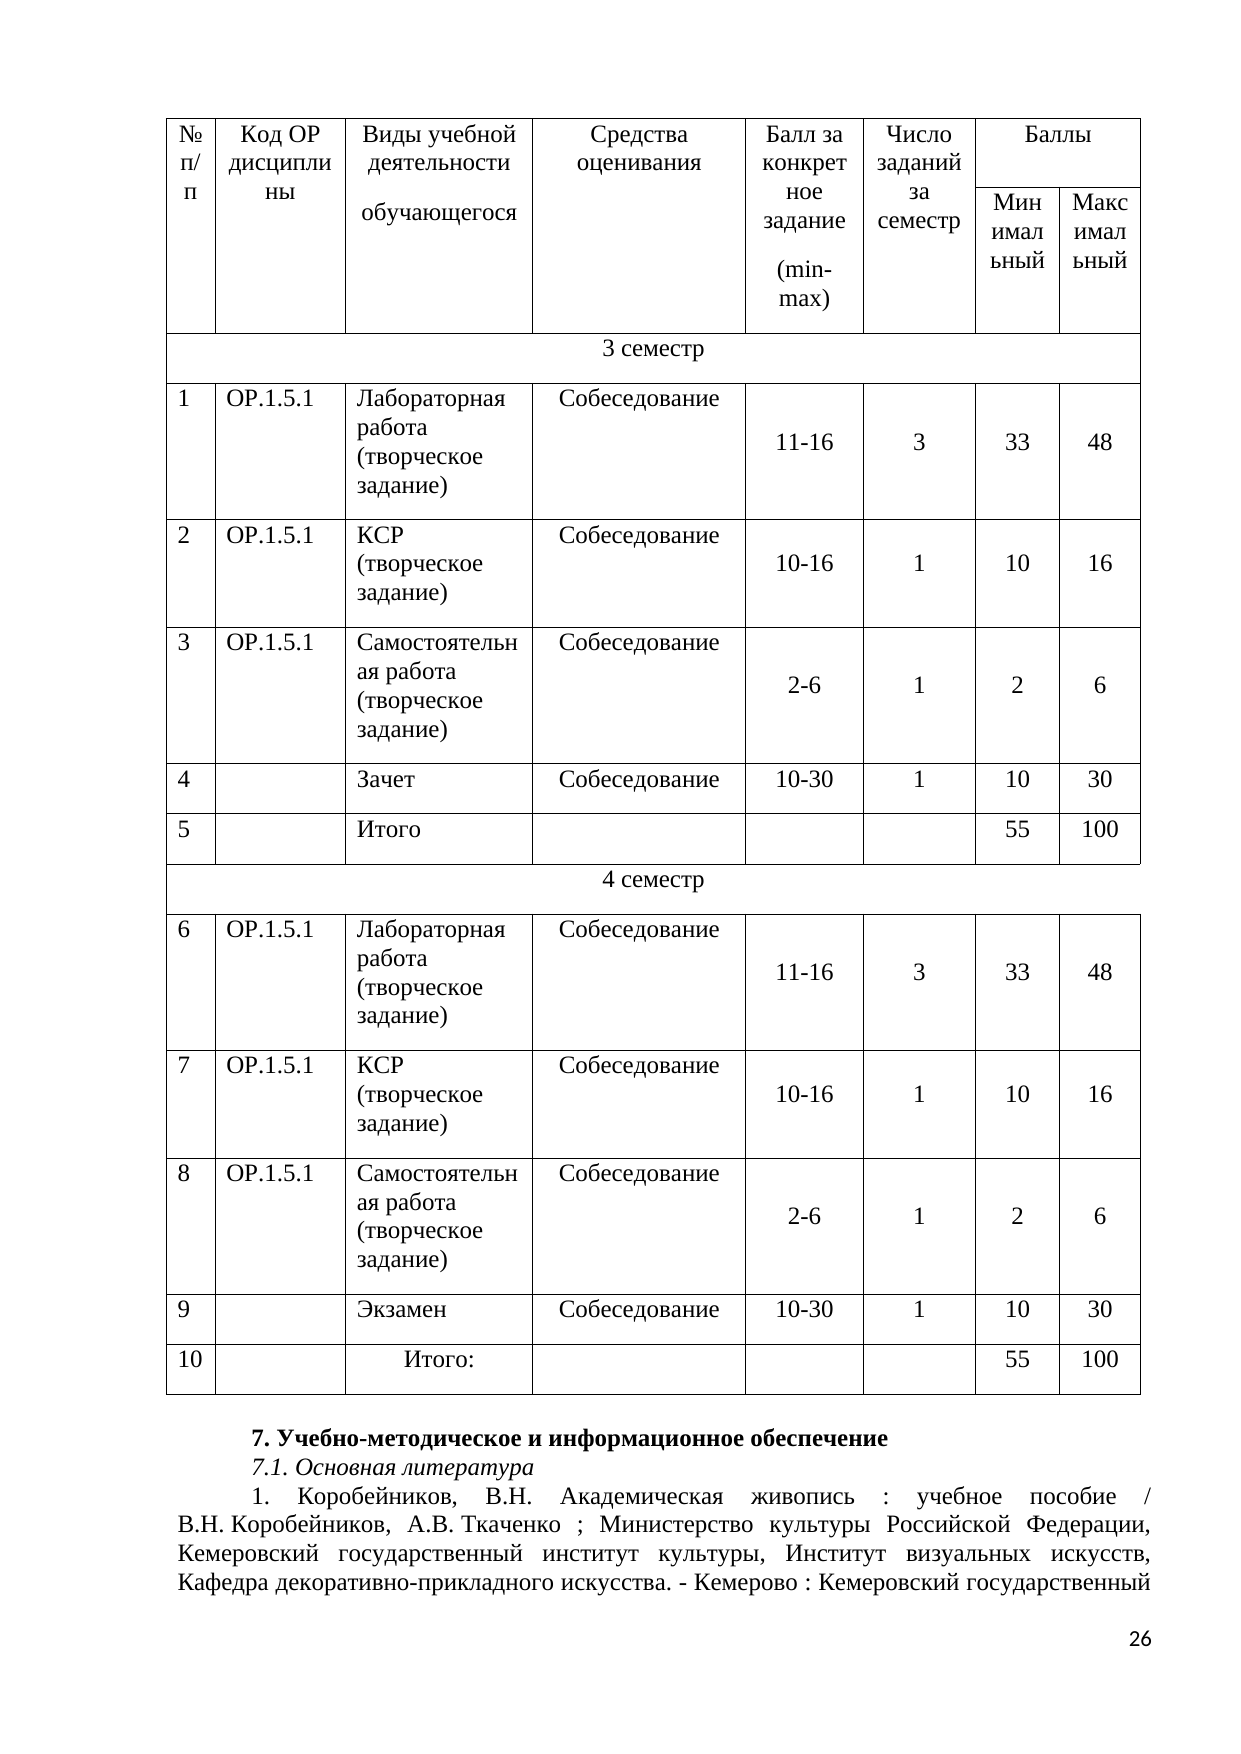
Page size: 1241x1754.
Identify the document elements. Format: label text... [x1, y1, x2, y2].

table_header № п/п [167, 119, 215, 333]
table_cell КСР (творческое задание) [346, 520, 532, 627]
table_cell Собеседование [533, 764, 745, 813]
table_cell 48 [1060, 384, 1140, 519]
table_cell 16 [1060, 1051, 1140, 1157]
table_cell 1 [167, 384, 215, 519]
table_cell Итого: [346, 1345, 532, 1394]
table_header Баллы [976, 119, 1140, 187]
table_cell Собеседование [533, 915, 745, 1050]
table_cell 6 [1060, 1159, 1140, 1294]
table_cell 10 [167, 1345, 215, 1394]
table_cell 30 [1060, 764, 1140, 813]
table_cell 6 [167, 915, 215, 1050]
table_cell 3 семестр [167, 334, 1140, 383]
table_cell 10-30 [746, 764, 863, 813]
table_cell Зачет [346, 764, 532, 813]
table_cell Собеседование [533, 520, 745, 627]
table_cell 1 [864, 628, 975, 763]
text 7.1. Основная литература [177, 1452, 1152, 1481]
table_cell 8 [167, 1159, 215, 1294]
table_cell [746, 1345, 863, 1394]
table_cell 4 [167, 764, 215, 813]
table_cell Самостоятельная работа (творческое задание) [346, 628, 532, 763]
table_cell 10 [976, 1051, 1059, 1157]
table_cell ОР.1.5.1 [216, 915, 345, 1050]
table_cell 3 [864, 384, 975, 519]
table_header Балл за конкретное задание (min-max) [746, 119, 863, 333]
table_cell ОР.1.5.1 [216, 628, 345, 763]
table_cell 4 семестр [167, 865, 1140, 913]
table_cell Лабораторная работа (творческое задание) [346, 915, 532, 1050]
table_header Код ОР дисциплины [216, 119, 345, 333]
table_cell 1 [864, 520, 975, 627]
table_cell 10 [976, 1295, 1059, 1344]
table_cell 1 [864, 1051, 975, 1157]
table_cell 33 [976, 915, 1059, 1050]
table_cell Собеседование [533, 1159, 745, 1294]
table_cell Итого [346, 814, 532, 863]
table_cell 10 [976, 520, 1059, 627]
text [177, 1481, 1152, 1596]
table_header Число заданий за семестр [864, 119, 975, 333]
table_cell ОР.1.5.1 [216, 520, 345, 627]
table_cell КСР (творческое задание) [346, 1051, 532, 1157]
table_cell ОР.1.5.1 [216, 1159, 345, 1294]
table_cell 9 [167, 1295, 215, 1344]
table_cell 3 [864, 915, 975, 1050]
table_cell [864, 814, 975, 863]
table_header Виды учебной деятельности обучающегося [346, 119, 532, 333]
table_cell 100 [1060, 814, 1140, 863]
table_cell Собеседование [533, 1295, 745, 1344]
table_cell [864, 1345, 975, 1394]
table_cell 10-16 [746, 1051, 863, 1157]
table_cell 10 [976, 764, 1059, 813]
table_header Средства оценивания [533, 119, 745, 333]
table_cell 2-6 [746, 1159, 863, 1294]
table_cell 2-6 [746, 628, 863, 763]
table_cell Минимальный [976, 188, 1059, 333]
table_cell Самостоятельная работа (творческое задание) [346, 1159, 532, 1294]
table_cell [746, 814, 863, 863]
table_cell Лабораторная работа (творческое задание) [346, 384, 532, 519]
table_cell [216, 1295, 345, 1344]
table_cell 11-16 [746, 384, 863, 519]
table_cell 3 [167, 628, 215, 763]
table_cell 1 [864, 1159, 975, 1294]
table_cell 6 [1060, 628, 1140, 763]
table_cell Максимальный [1060, 188, 1140, 333]
text 7. Учебно-методическое и информационное обеспечение [177, 1423, 1152, 1452]
table_cell 48 [1060, 915, 1140, 1050]
table_cell Собеседование [533, 1051, 745, 1157]
table_cell 16 [1060, 520, 1140, 627]
table_cell 1 [864, 1295, 975, 1344]
table_cell [216, 814, 345, 863]
table_cell 100 [1060, 1345, 1140, 1394]
table_cell Экзамен [346, 1295, 532, 1344]
table_cell 10-30 [746, 1295, 863, 1344]
table_cell 11-16 [746, 915, 863, 1050]
table_cell Собеседование [533, 628, 745, 763]
table_cell ОР.1.5.1 [216, 384, 345, 519]
table_cell 33 [976, 384, 1059, 519]
table_cell 5 [167, 814, 215, 863]
table_cell 1 [864, 764, 975, 813]
table_cell 2 [976, 1159, 1059, 1294]
table_cell 30 [1060, 1295, 1140, 1344]
table_cell ОР.1.5.1 [216, 1051, 345, 1157]
table_cell 7 [167, 1051, 215, 1157]
table_cell 2 [976, 628, 1059, 763]
table_cell [216, 764, 345, 813]
table_cell 55 [976, 814, 1059, 863]
table_cell [533, 1345, 745, 1394]
table_cell [533, 814, 745, 863]
table_cell [216, 1345, 345, 1394]
table_cell 2 [167, 520, 215, 627]
table_cell 55 [976, 1345, 1059, 1394]
table_cell Собеседование [533, 384, 745, 519]
table_cell 10-16 [746, 520, 863, 627]
